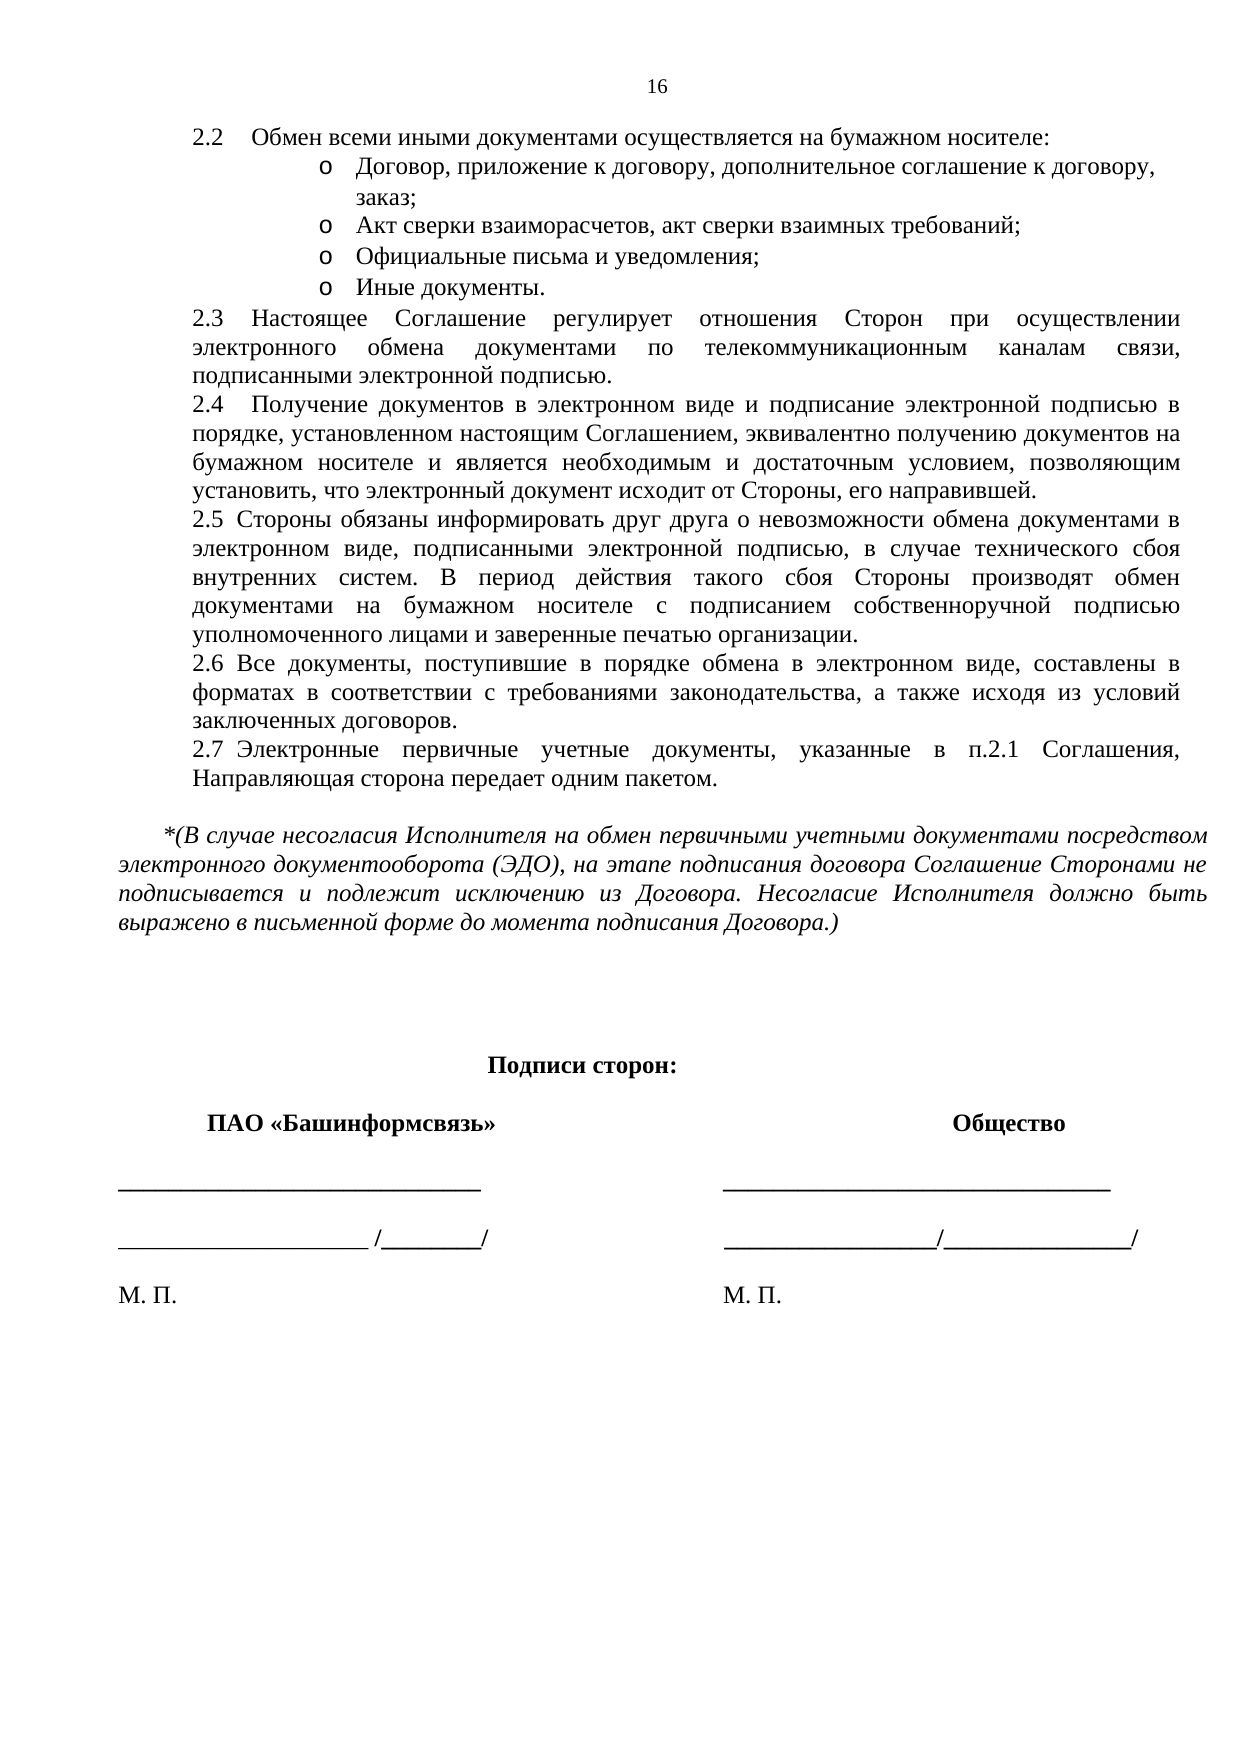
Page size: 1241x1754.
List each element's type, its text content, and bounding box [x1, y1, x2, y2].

list Электронные первичные учетные документы, указанные в п.2.1 Соглашения, Направляющая сторона передает одним пакетом. [192, 734, 1181, 792]
text *(В случае несогласия Исполнителя на обмен первичными учетными документами посредством электронного документооборота (ЭДО), на этапе подписания договора Соглашение Сторонами не подписывается и подлежит исключению из Договора. Несогласие Исполнителя должно быть выражено в письменной форме до момента подписания Договора.) [118, 820, 1211, 935]
list Официальные письма и уведомления; [318, 241, 1181, 272]
list Стороны обязаны информировать друг друга о невозможности обмена документами в электронном виде, подписанными электронной подписью, в случае технического сбоя внутренних систем. В период действия такого сбоя Стороны производят обмен документами на бумажном носителе с подписанием собственноручной подписью уполномоченного лицами и заверенные печатью организации. [192, 504, 1181, 648]
list Иные документы. [318, 272, 1181, 303]
text ПАО «Башинформсвязь» Общество [118, 1108, 1181, 1137]
text М. П. М. П. [118, 1280, 1181, 1309]
text Подписи сторон: [418, 1050, 1211, 1079]
text ____________________ /________/ _________________/_______________/ [118, 1223, 1181, 1252]
list Договор, приложение к договору, дополнительное соглашение к договору, заказ; [318, 151, 1181, 210]
text _____________________________ _______________________________ [118, 1165, 1181, 1223]
list Обмен всеми иными документами осуществляется на бумажном носителе: [192, 122, 1181, 151]
list Все документы, поступившие в порядке обмена в электронном виде, составлены в форматах в соответствии с требованиями законодательства, а также исходя из условий заключенных договоров. [192, 648, 1181, 734]
list Акт сверки взаиморасчетов, акт сверки взаимных требований; [318, 210, 1181, 241]
list Настоящее Соглашение регулирует отношения Сторон при осуществлении электронного обмена документами по телекоммуникационным каналам связи, подписанными электронной подписью. [192, 303, 1181, 389]
list Получение документов в электронном виде и подписание электронной подписью в порядке, установленном настоящим Соглашением, эквивалентно получению документов на бумажном носителе и является необходимым и достаточным условием, позволяющим установить, что электронный документ исходит от Стороны, его направившей. [192, 389, 1181, 504]
